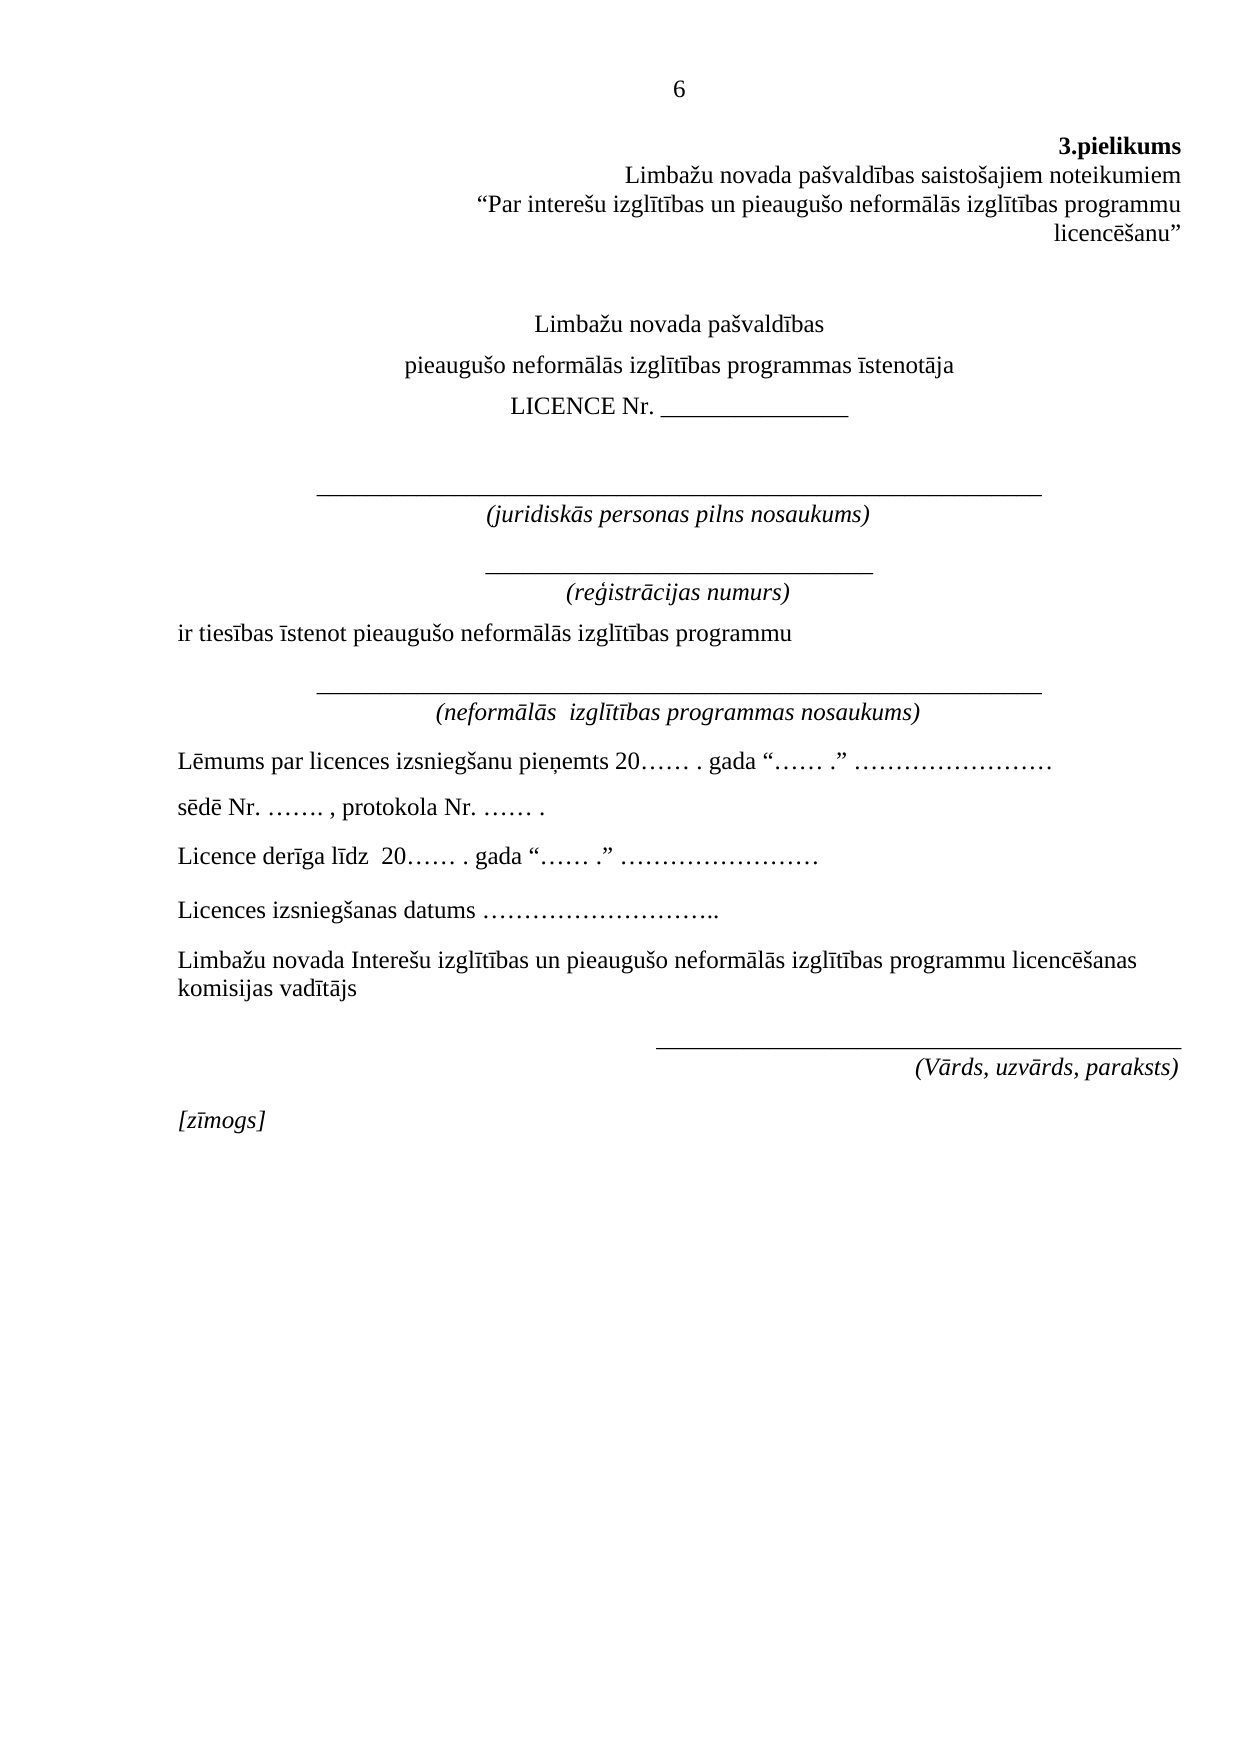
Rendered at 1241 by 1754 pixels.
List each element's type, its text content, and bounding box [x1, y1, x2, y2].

text Limbažu novada pašvaldības [177, 309, 1181, 338]
text __________________________________________________________ [177, 668, 1181, 697]
text sēdē Nr. ……. , protokola Nr. …… . [177, 792, 1181, 821]
text (juridiskās personas pilns nosaukums) [177, 499, 1181, 528]
text __________________________________________ [177, 1023, 1181, 1052]
text Limbažu novada Interešu izglītības un pieaugušo neformālās izglītības programmu licencēšanas komisijas vadītājs [177, 945, 1181, 1002]
text Lēmums par licences izsniegšanu pieņemts 20…… . gada “…… .” …………………… [177, 746, 1181, 775]
text ir tiesības īstenot pieaugušo neformālās izglītības programmu [177, 618, 1181, 647]
text “Par interešu izglītības un pieaugušo neformālās izglītības programmu licencēšanu” [369, 189, 1181, 246]
text LICENCE Nr. _______________ [177, 391, 1181, 420]
text [zīmogs] [177, 1106, 1181, 1134]
text Licences izsniegšanas datums ……………………….. [177, 895, 1181, 924]
text __________________________________________________________ [177, 470, 1181, 499]
text (reģistrācijas numurs) [177, 577, 1181, 606]
text (Vārds, uzvārds, paraksts) [177, 1052, 1181, 1081]
text _______________________________ [177, 548, 1181, 577]
text 3.pielikums Limbažu novada pašvaldības saistošajiem noteikumiem [369, 131, 1181, 189]
text pieaugušo neformālās izglītības programmas īstenotāja [177, 350, 1181, 379]
text Licence derīga līdz 20…… . gada “…… .” …………………… [177, 841, 1181, 870]
text (neformālās izglītības programmas nosaukums) [177, 697, 1181, 726]
